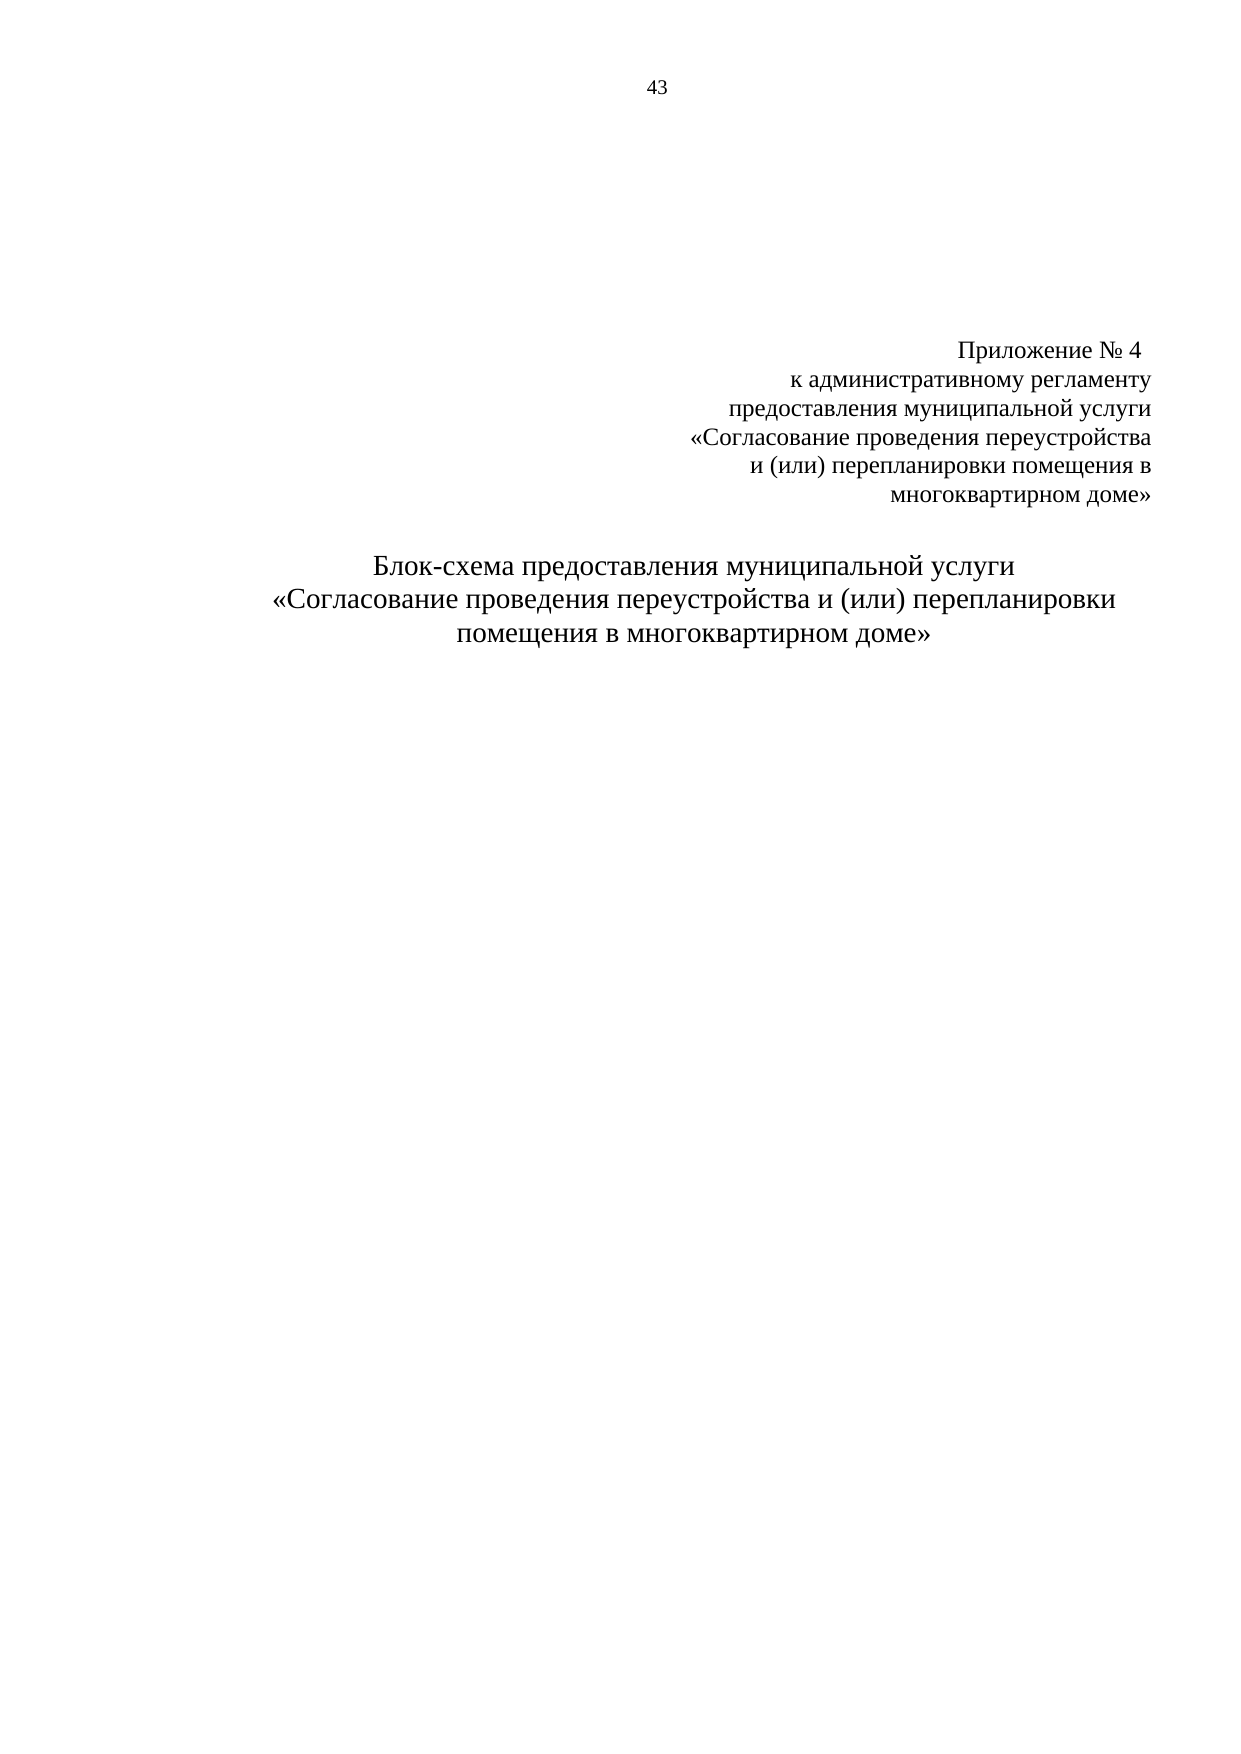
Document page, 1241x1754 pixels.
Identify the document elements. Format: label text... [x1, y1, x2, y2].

text «Согласование проведения переустройства и (или) перепланировки [162, 581, 1152, 615]
text Блок-схема предоставления муниципальной услуги [162, 548, 1152, 581]
text помещения в многоквартирном доме» [162, 615, 1152, 648]
text предоставления муниципальной услуги [162, 393, 1152, 422]
text и (или) перепланировки помещения в [162, 451, 1152, 479]
text Приложение № 4 [162, 336, 1152, 364]
text к административному регламенту [162, 364, 1152, 393]
text «Согласование проведения переустройства [162, 422, 1152, 451]
text многоквартирном доме» [162, 479, 1152, 508]
